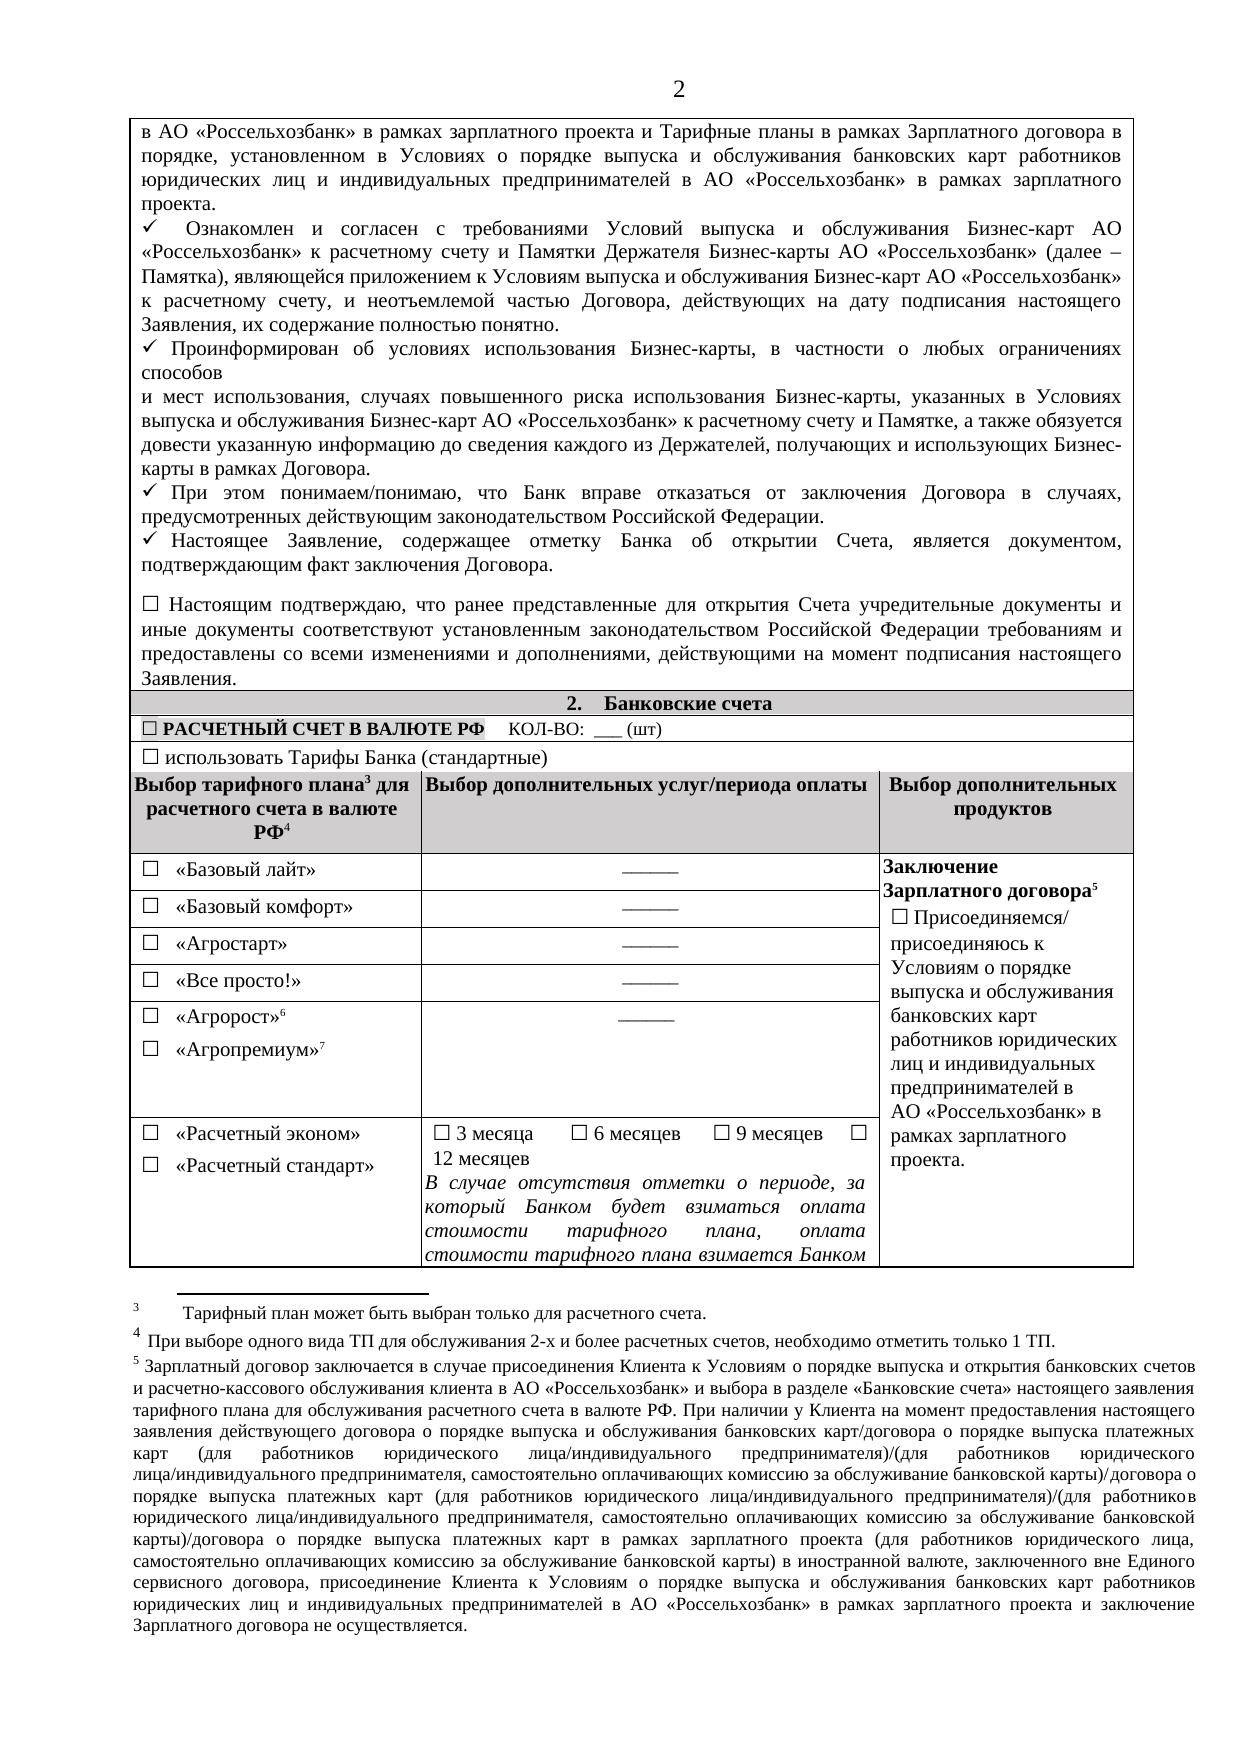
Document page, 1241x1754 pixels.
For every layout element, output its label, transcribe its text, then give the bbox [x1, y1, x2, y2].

table_cell ☐ «Все просто!» [131, 965, 421, 1001]
table_cell Выбор дополнительных продуктов [880, 772, 1133, 853]
table_cell ☐ РАСЧЕТНЫЙ СЧЕТ В ВАЛЮТЕ РФ КОЛ-ВО: ___ (шт) [158, 716, 1133, 741]
table_cell ______ [422, 965, 879, 1001]
table_cell ☐ «Базовый комфорт» [131, 891, 421, 927]
table_cell ______ [422, 854, 879, 890]
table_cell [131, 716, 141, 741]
table_cell ☐ «Агростарт» [131, 928, 421, 964]
table_cell ☐ «Базовый лайт» [131, 854, 421, 890]
table_cell ☐ использовать Тарифы Банка (стандартные) [131, 742, 1133, 771]
table_cell Заключение Зарплатного договора ☐ Присоединяемся/ присоединяюсь к Условиям о порядке выпуска и обслуживания банковских карт работников юридических лиц и индивидуальных предпринимателей в АО «Россельхозбанк» в рамках зарплатного проекта. Выбор тарифного плана в рамках Зарплатного договора: ☐ «Зарплатный» ☐ «Зарплатный 5 +» ☐ «Зарплатный Статус» [880, 854, 1133, 1266]
table_cell Банковские счета [131, 691, 1133, 714]
table_cell Выбор тарифного плана для расчетного счета в валюте РФ [131, 772, 421, 853]
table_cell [131, 1118, 421, 1266]
table_cell ☐ «Агророст» ☐ «Агропремиум» [131, 1002, 421, 1117]
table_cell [422, 1118, 879, 1266]
table_cell ______ [422, 1002, 879, 1117]
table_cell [131, 119, 1133, 689]
table_cell ______ [422, 891, 879, 927]
table_cell ______ [422, 928, 879, 964]
table_cell Выбор дополнительных услуг/периода оплаты [422, 772, 879, 853]
